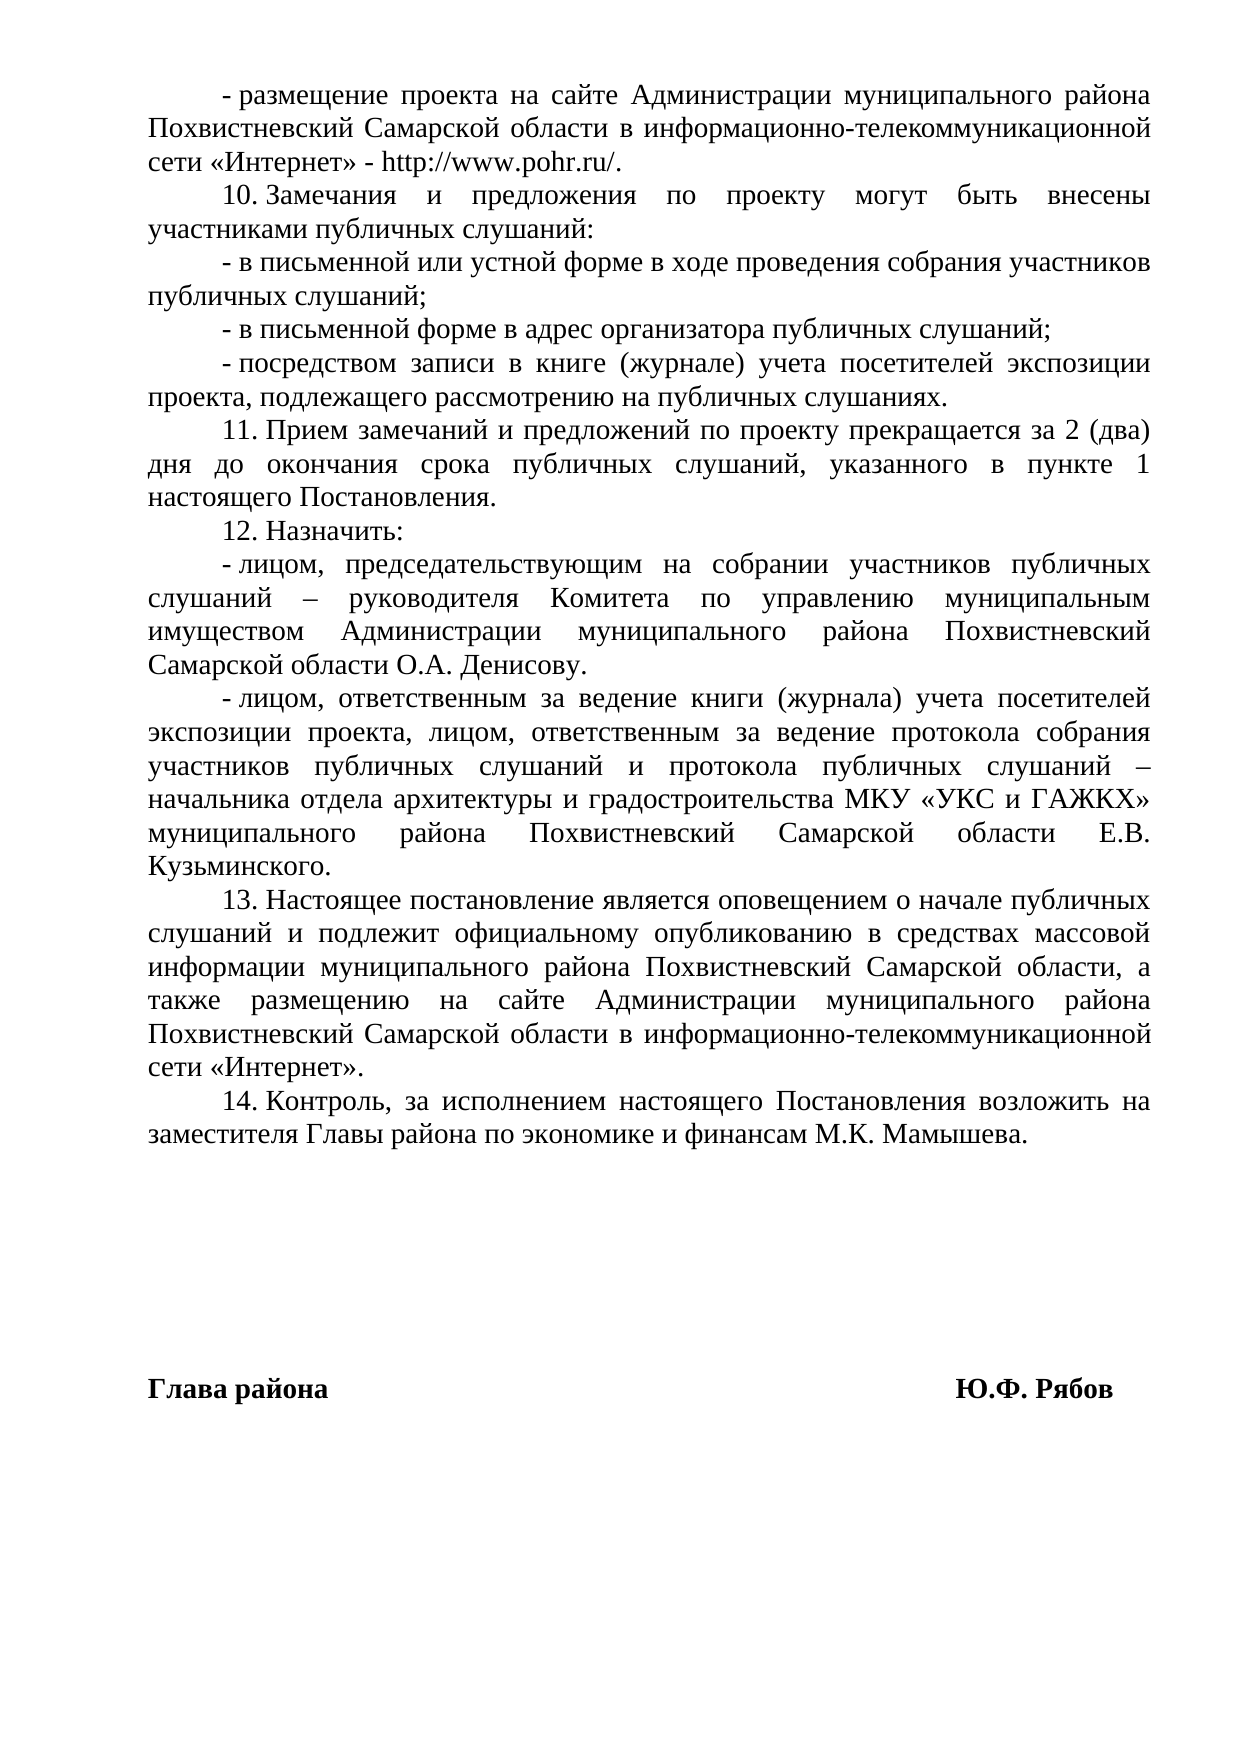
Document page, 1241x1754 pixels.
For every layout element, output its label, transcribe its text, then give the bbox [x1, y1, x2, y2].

text 14. Контроль, за исполнением настоящего Постановления возложить на заместителя Главы района по экономике и финансам М.К. Мамышева. [148, 1083, 1152, 1150]
text 10. Замечания и предложения по проекту могут быть внесены участниками публичных слушаний: [148, 177, 1152, 244]
text - в письменной или устной форме в ходе проведения собрания участников публичных слушаний; [148, 244, 1152, 312]
text 11. Прием замечаний и предложений по проекту прекращается за 2 (два) дня до окончания срока публичных слушаний, указанного в пункте 1 настоящего Постановления. [148, 412, 1152, 513]
text - в письменной форме в адрес организатора публичных слушаний; [148, 312, 1152, 345]
text 13. Настоящее постановление является оповещением о начале публичных слушаний и подлежит официальному опубликованию в средствах массовой информации муниципального района Похвистневский Самарской области, а также размещению на сайте Администрации муниципального района Похвистневский Самарской области в информационно-телекоммуникационной сети «Интернет». [148, 882, 1152, 1083]
text - лицом, председательствующим на собрании участников публичных слушаний – руководителя Комитета по управлению муниципальным имуществом Администрации муниципального района Похвистневский Самарской области О.А. Денисову. [148, 546, 1152, 681]
text - лицом, ответственным за ведение книги (журнала) учета посетителей экспозиции проекта, лицом, ответственным за ведение протокола собрания участников публичных слушаний и протокола публичных слушаний – начальника отдела архитектуры и градостроительства МКУ «УКС и ГАЖКХ» муниципального района Похвистневский Самарской области Е.В. Кузьминского. [148, 681, 1152, 882]
text - размещение проекта на сайте Администрации муниципального района Похвистневский Самарской области в информационно-телекоммуникационной сети «Интернет» - http://www.pohr.ru/. [148, 77, 1152, 177]
text Глава района Ю.Ф. Рябов [148, 1372, 1152, 1405]
text - посредством записи в книге (журнале) учета посетителей экспозиции проекта, подлежащего рассмотрению на публичных слушаниях. [148, 345, 1152, 412]
text 12. Назначить: [148, 513, 1152, 546]
